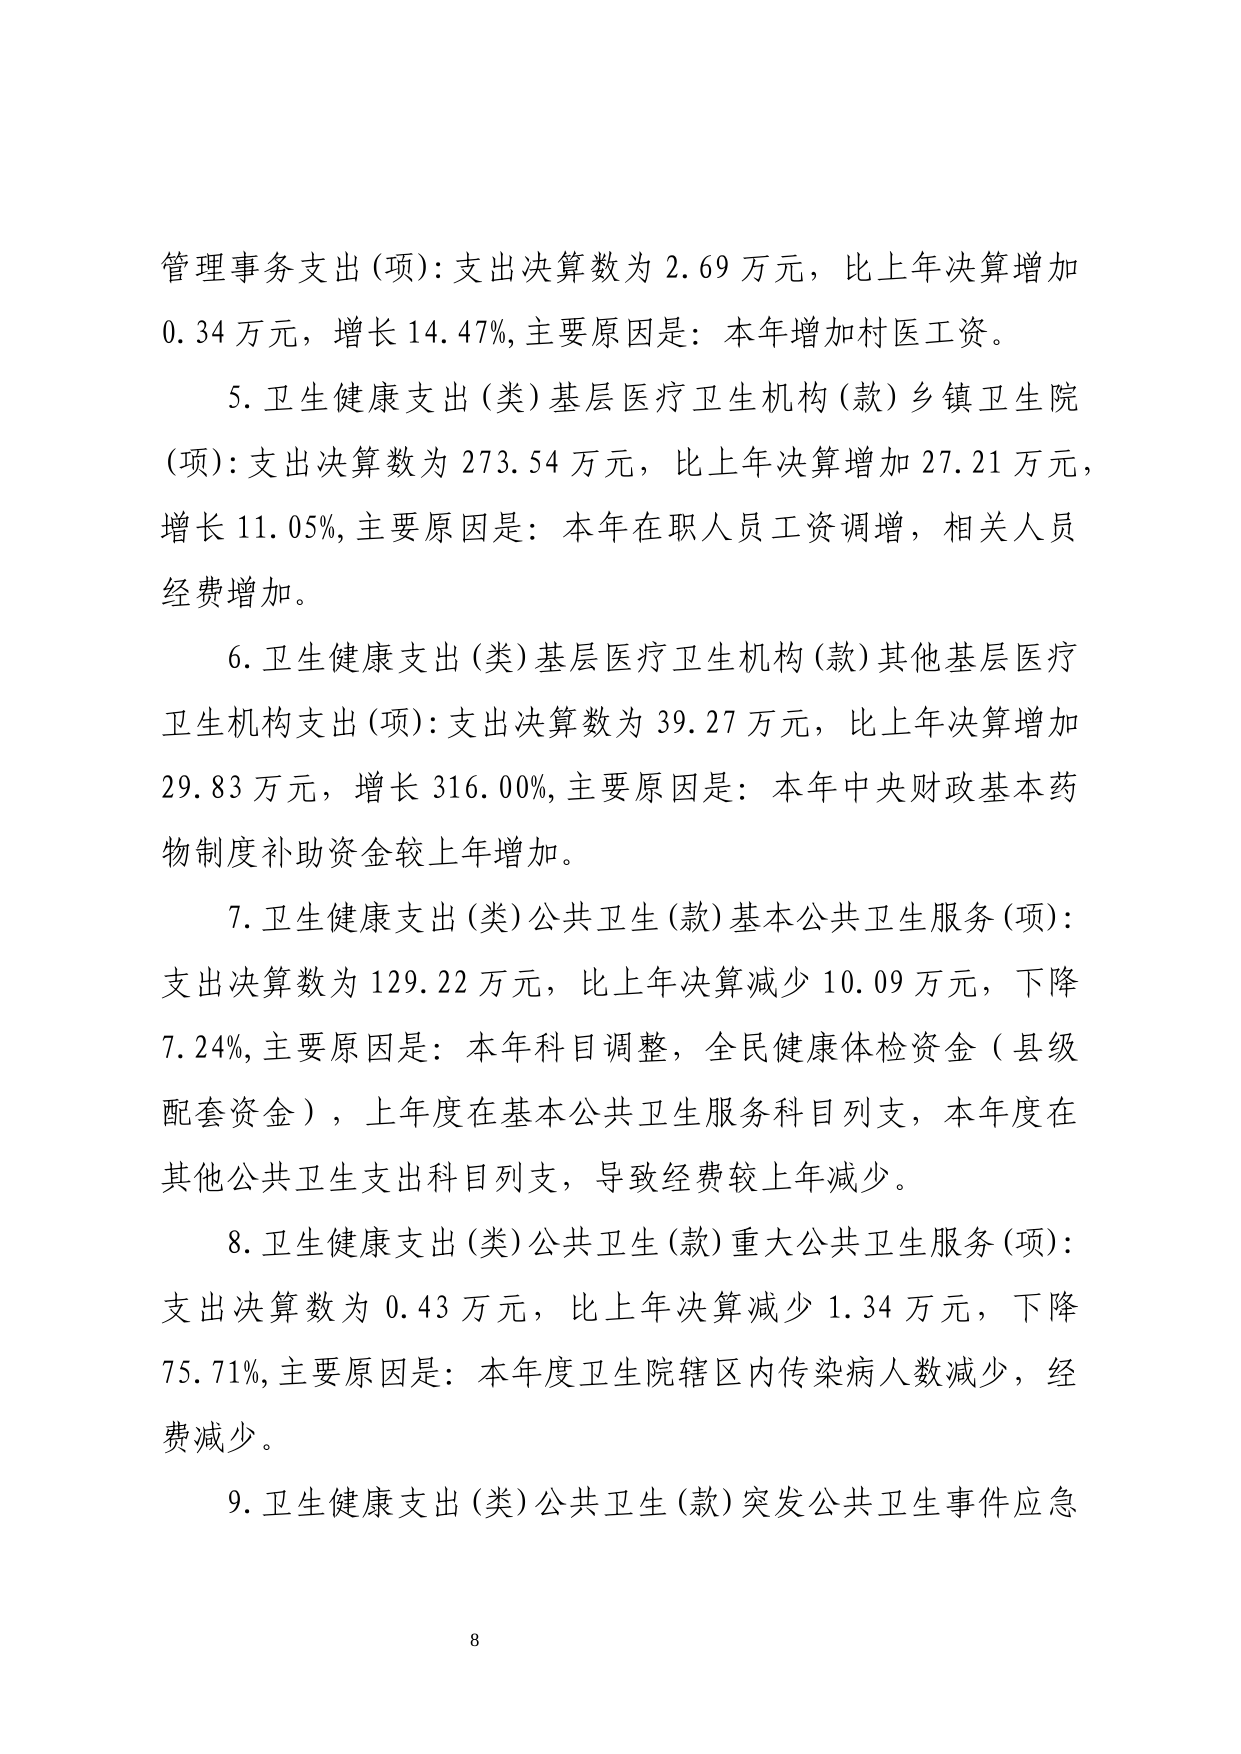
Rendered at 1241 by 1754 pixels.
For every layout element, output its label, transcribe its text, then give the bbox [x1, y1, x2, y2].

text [159, 233, 1081, 363]
text 5.卫生健康支出(类)基层医疗卫生机构(款)乡镇卫生院(项):支出决算数为273.54万元，比上年决算增加27.21万元，增长11.05%,主要原因是：本年在职人员工资调增，相关人员经费增加。 [159, 363, 1081, 623]
text 6.卫生健康支出(类)基层医疗卫生机构(款)其他基层医疗卫生机构支出(项):支出决算数为39.27万元，比上年决算增加29.83万元，增长316.00%,主要原因是：本年中央财政基本药物制度补助资金较上年增加。 [159, 623, 1081, 883]
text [159, 1468, 1081, 1533]
text 7.卫生健康支出(类)公共卫生(款)基本公共卫生服务(项):支出决算数为129.22万元，比上年决算减少10.09万元，下降7.24%,主要原因是：本年科目调整，全民健康体检资金（县级配套资金），上年度在基本公共卫生服务科目列支，本年度在其他公共卫生支出科目列支，导致经费较上年减少。 [159, 883, 1081, 1208]
text 8.卫生健康支出(类)公共卫生(款)重大公共卫生服务(项):支出决算数为0.43万元，比上年决算减少1.34万元，下降75.71%,主要原因是：本年度卫生院辖区内传染病人数减少，经费减少。 [159, 1208, 1081, 1468]
